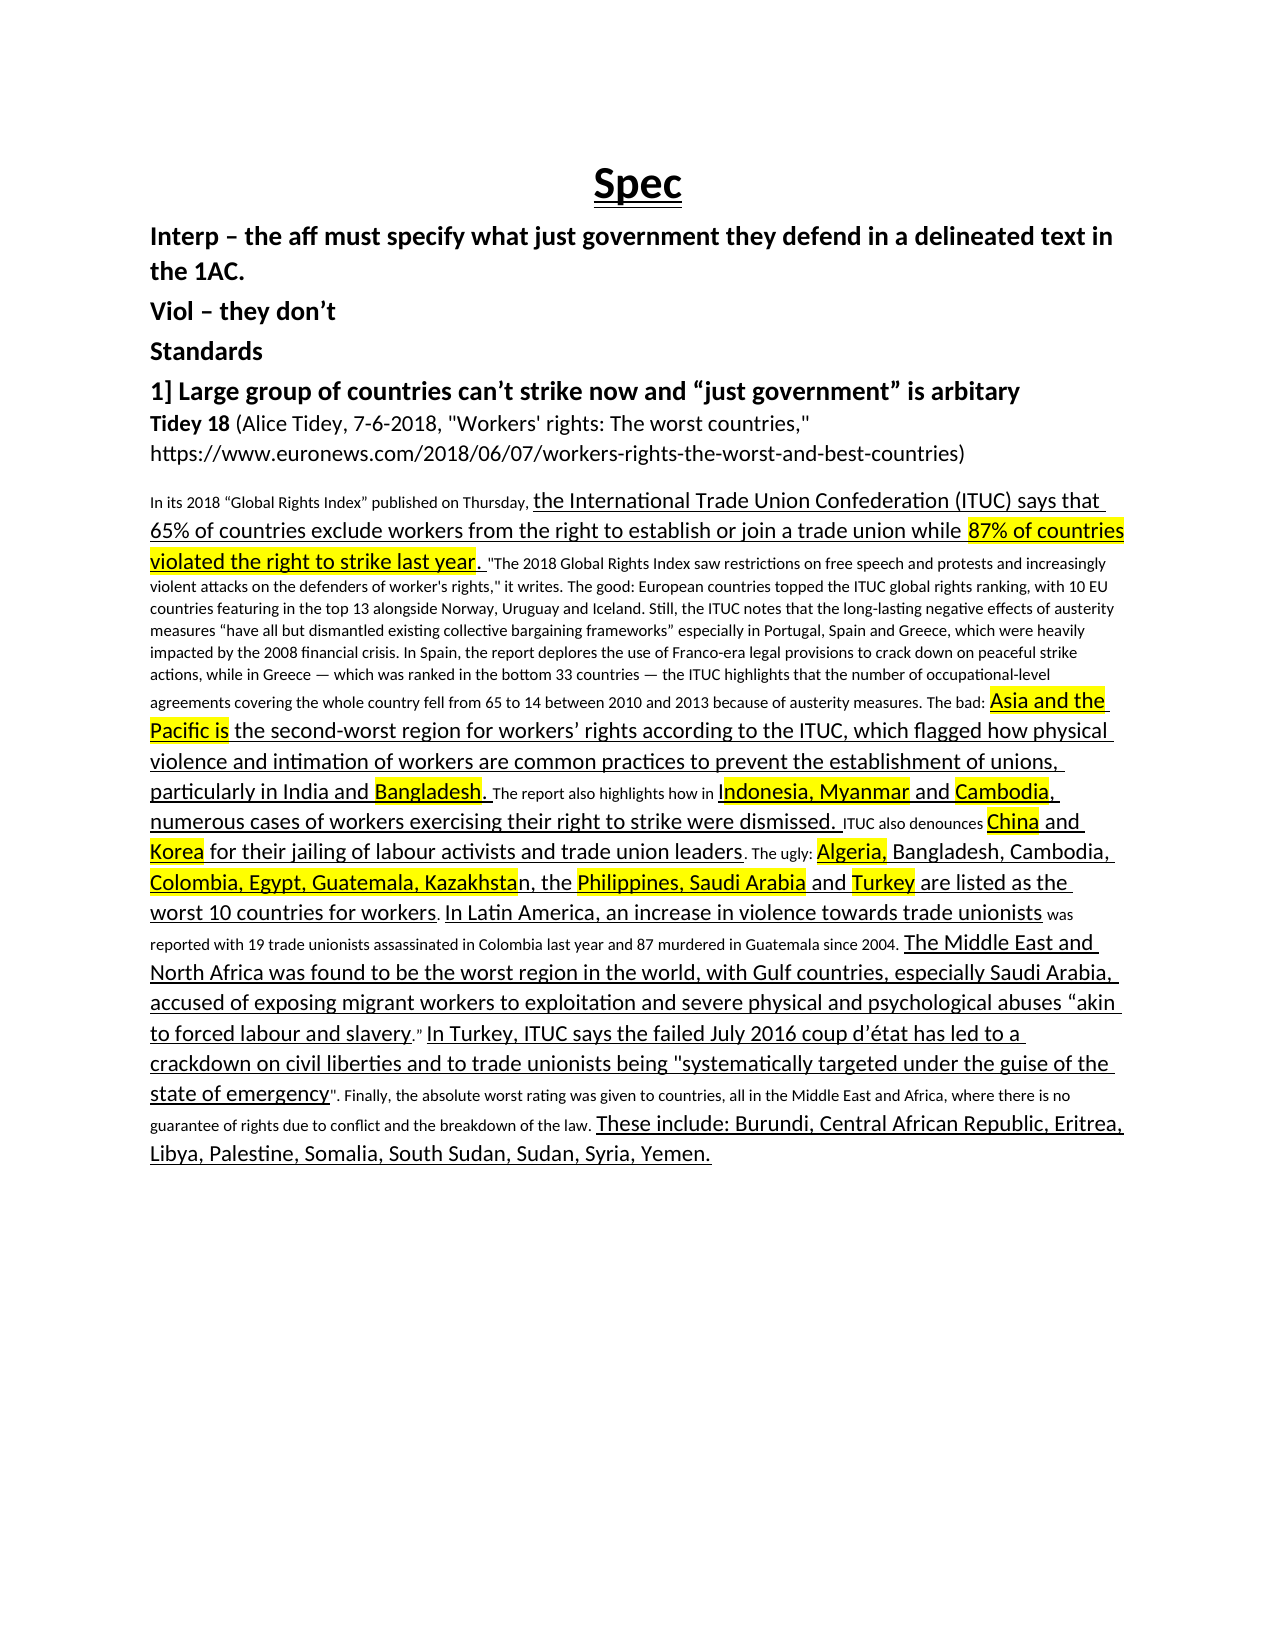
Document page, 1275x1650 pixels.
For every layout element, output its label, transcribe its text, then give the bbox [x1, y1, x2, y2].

subtitle Viol – they don’t [150, 294, 1125, 327]
subtitle Spec [150, 154, 1125, 210]
subtitle Standards [150, 334, 1125, 367]
subtitle 1] Large group of countries can’t strike now and “just government” is arbitary [150, 374, 1125, 407]
subtitle Interp – the aff must specify what just government they defend in a delineated text in the 1AC. [150, 219, 1125, 287]
text Tidey 18 (Alice Tidey, 7-6-2018, "Workers' rights: The worst countries," https://www.euronews.com/2018/06/07/workers-rights-the-worst-and-best-countries) [150, 409, 1125, 467]
text In its 2018 “Global Rights Index” published on Thursday, the International Trade Union Confederation (ITUC) says that 65% of countries exclude workers from the right to establish or join a trade union while 87% of countries violated the right to strike last year. "The 2018 Global Rights Index saw restrictions on free speech and protests and increasingly violent attacks on the defenders of worker's rights," it writes. The good: European countries topped the ITUC global rights ranking, with 10 EU countries featuring in the top 13 alongside Norway, Uruguay and Iceland. Still, the ITUC notes that the long-lasting negative effects of austerity measures “have all but dismantled existing collective bargaining frameworks” especially in Portugal, Spain and Greece, which were heavily impacted by the 2008 financial crisis. In Spain, the report deplores the use of Franco-era legal provisions to crack down on peaceful strike actions, while in Greece — which was ranked in the bottom 33 countries — the ITUC highlights that the number of occupational-level agreements covering the whole country fell from 65 to 14 between 2010 and 2013 because of austerity measures. The bad: Asia and the Pacific is the second-worst region for workers’ rights according to the ITUC, which flagged how physical violence and intimation of workers are common practices to prevent the establishment of unions, particularly in India and Bangladesh. The report also highlights how in Indonesia, Myanmar and Cambodia, numerous cases of workers exercising their right to strike were dismissed. ITUC also denounces China and Korea for their jailing of labour activists and trade union leaders. The ugly: Algeria, Bangladesh, Cambodia, Colombia, Egypt, Guatemala, Kazakhstan, the Philippines, Saudi Arabia and Turkey are listed as the worst 10 countries for workers. In Latin America, an increase in violence towards trade unionists was reported with 19 trade unionists assassinated in Colombia last year and 87 murdered in Guatemala since 2004. The Middle East and North Africa was found to be the worst region in the world, with Gulf countries, especially Saudi Arabia, accused of exposing migrant workers to exploitation and severe physical and psychological abuses “akin to forced labour and slavery.” In Turkey, ITUC says the failed July 2016 coup d’état has led to a crackdown on civil liberties and to trade unionists being "systematically targeted under the guise of the state of emergency". Finally, the absolute worst rating was given to countries, all in the Middle East and Africa, where there is no guarantee of rights due to conflict and the breakdown of the law. These include: Burundi, Central African Republic, Eritrea, Libya, Palestine, Somalia, South Sudan, Sudan, Syria, Yemen. [150, 486, 1125, 1167]
